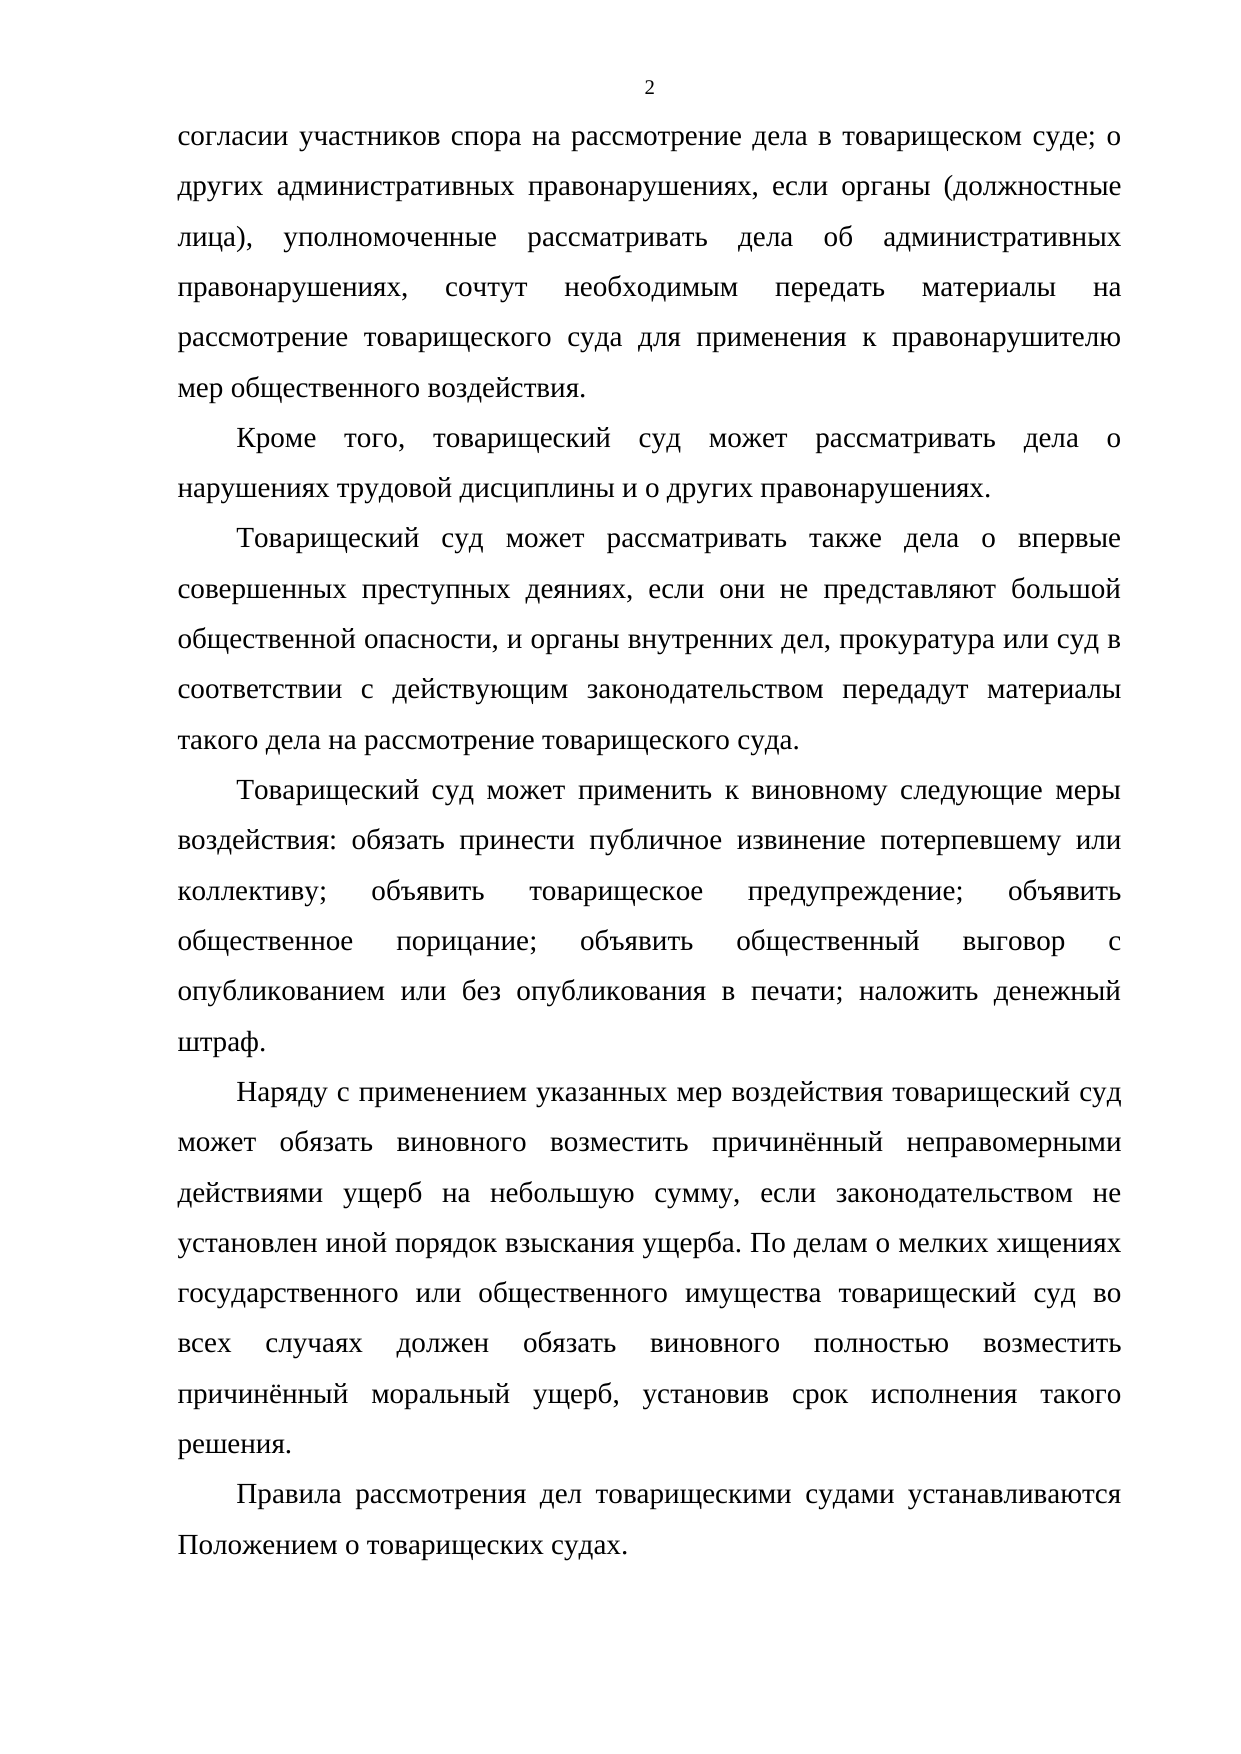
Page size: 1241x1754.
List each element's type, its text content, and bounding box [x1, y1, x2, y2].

text Товарищеский суд может применить к виновному следующие меры воздействия: обязать принести публичное извинение потерпевшему или коллективу; объявить товарищеское предупреждение; объявить общественное порицание; объявить общественный выговор с опубликованием или без опубликования в печати; наложить денежный штраф. [177, 772, 1122, 1057]
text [177, 118, 1122, 403]
text Товарищеский суд может рассматривать также дела о впервые совершенных преступных деяниях, если они не представляют большой общественной опасности, и органы внутренних дел, прокуратура или суд в соответствии с действующим законодательством передадут материалы такого дела на рассмотрение товарищеского суда. [177, 521, 1122, 755]
text Правила рассмотрения дел товарищескими судами устанавливаются Положением о товарищеских судах. [177, 1477, 1122, 1560]
text Кроме того, товарищеский суд может рассматривать дела о нарушениях трудовой дисциплины и о других правонарушениях. [177, 420, 1122, 504]
text Наряду с применением указанных мер воздействия товарищеский суд может обязать виновного возместить причинённый неправомерными действиями ущерб на небольшую сумму, если законодательством не установлен иной порядок взыскания ущерба. По делам о мелких хищениях государственного или общественного имущества товарищеский суд во всех случаях должен обязать виновного полностью возместить причинённый моральный ущерб, установив срок исполнения такого решения. [177, 1074, 1122, 1460]
